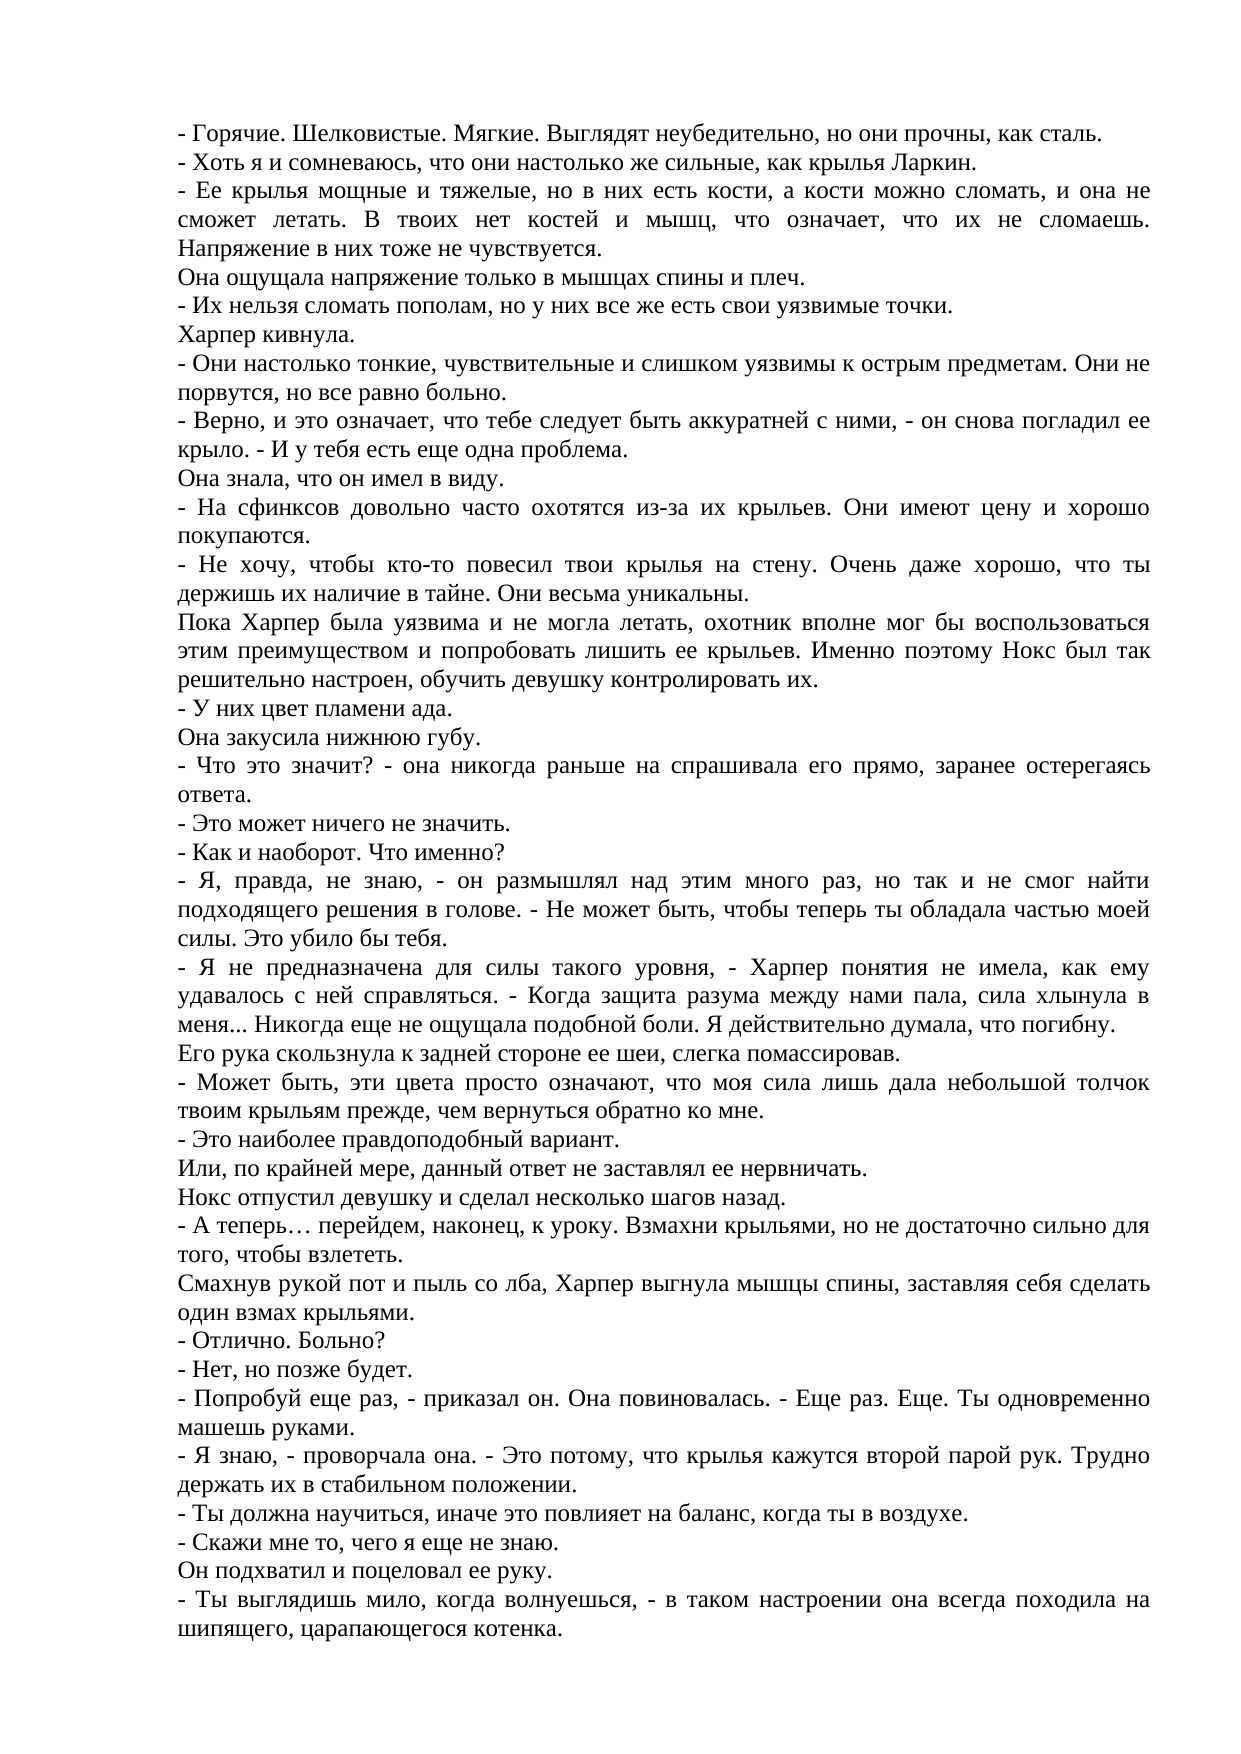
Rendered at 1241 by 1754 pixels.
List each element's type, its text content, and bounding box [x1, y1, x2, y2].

text - Как и наоборот. Что именно? [177, 837, 1152, 866]
text - Я, правда, не знаю, - он размышлял над этим много раз, но так и не смог найти подходящего решения в голове. - Не может быть, чтобы теперь ты обладала частью моей силы. Это убило бы тебя. [177, 866, 1152, 952]
text - Скажи мне то, чего я еще не знаю. [177, 1527, 1152, 1556]
text - Отлично. Больно? [177, 1326, 1152, 1354]
text - Я знаю, - проворчала она. - Это потому, что крылья кажутся второй парой рук. Трудно держать их в стабильном положении. [177, 1441, 1152, 1498]
text Пока Харпер была уязвима и не могла летать, охотник вполне мог бы воспользоваться этим преимуществом и попробовать лишить ее крыльев. Именно поэтому Нокс был так решительно настроен, обучить девушку контролировать их. [177, 607, 1152, 693]
text - Может быть, эти цвета просто означают, что моя сила лишь дала небольшой толчок твоим крыльям прежде, чем вернуться обратно ко мне. [177, 1067, 1152, 1124]
text - Попробуй еще раз, - приказал он. Она повиновалась. - Еще раз. Еще. Ты одновременно машешь руками. [177, 1383, 1152, 1441]
text - Ее крылья мощные и тяжелые, но в них есть кости, а кости можно сломать, и она не сможет летать. В твоих нет костей и мышц, что означает, что их не сломаешь. Напряжение в них тоже не чувствуется. [177, 176, 1152, 262]
text Нокс отпустил девушку и сделал несколько шагов назад. [177, 1182, 1152, 1211]
text - Не хочу, чтобы кто-то повесил твои крылья на стену. Очень даже хорошо, что ты держишь их наличие в тайне. Они весьма уникальны. [177, 549, 1152, 607]
text - Верно, и это означает, что тебе следует быть аккуратней с ними, - он снова погладил ее крыло. - И у тебя есть еще одна проблема. [177, 406, 1152, 463]
text - Что это значит? - она никогда раньше на спрашивала его прямо, заранее остерегаясь ответа. [177, 751, 1152, 808]
text Она закусила нижнюю губу. [177, 722, 1152, 751]
text - Ты выглядишь мило, когда волнуешься, - в таком настроении она всегда походила на шипящего, царапающегося котенка. [177, 1584, 1152, 1642]
text Или, по крайней мере, данный ответ не заставлял ее нервничать. [177, 1153, 1152, 1182]
text Его рука скользнула к задней стороне ее шеи, слегка помассировав. [177, 1038, 1152, 1067]
text - Я не предназначена для силы такого уровня, - Харпер понятия не имела, как ему удавалось с ней справляться. - Когда защита разума между нами пала, сила хлынула в меня... Никогда еще не ощущала подобной боли. Я действительно думала, что погибну. [177, 952, 1152, 1038]
text - Горячие. Шелковистые. Мягкие. Выглядят неубедительно, но они прочны, как сталь. [177, 118, 1152, 147]
text Она знала, что он имел в виду. [177, 463, 1152, 492]
text Он подхватил и поцеловал ее руку. [177, 1556, 1152, 1584]
text - Это может ничего не значить. [177, 808, 1152, 837]
text Она ощущала напряжение только в мышцах спины и плеч. [177, 262, 1152, 291]
text - Это наиболее правдоподобный вариант. [177, 1124, 1152, 1153]
text - Нет, но позже будет. [177, 1354, 1152, 1383]
text - Их нельзя сломать пополам, но у них все же есть свои уязвимые точки. [177, 291, 1152, 319]
text - Они настолько тонкие, чувствительные и слишком уязвимы к острым предметам. Они не порвутся, но все равно больно. [177, 348, 1152, 406]
text Смахнув рукой пот и пыль со лба, Харпер выгнула мышцы спины, заставляя себя сделать один взмах крыльями. [177, 1268, 1152, 1326]
text - У них цвет пламени ада. [177, 693, 1152, 722]
text - А теперь… перейдем, наконец, к уроку. Взмахни крыльями, но не достаточно сильно для того, чтобы взлететь. [177, 1211, 1152, 1268]
text - Ты должна научиться, иначе это повлияет на баланс, когда ты в воздухе. [177, 1498, 1152, 1527]
text - На сфинксов довольно часто охотятся из-за их крыльев. Они имеют цену и хорошо покупаются. [177, 492, 1152, 549]
text - Хоть я и сомневаюсь, что они настолько же сильные, как крылья Ларкин. [177, 147, 1152, 176]
text Харпер кивнула. [177, 319, 1152, 348]
